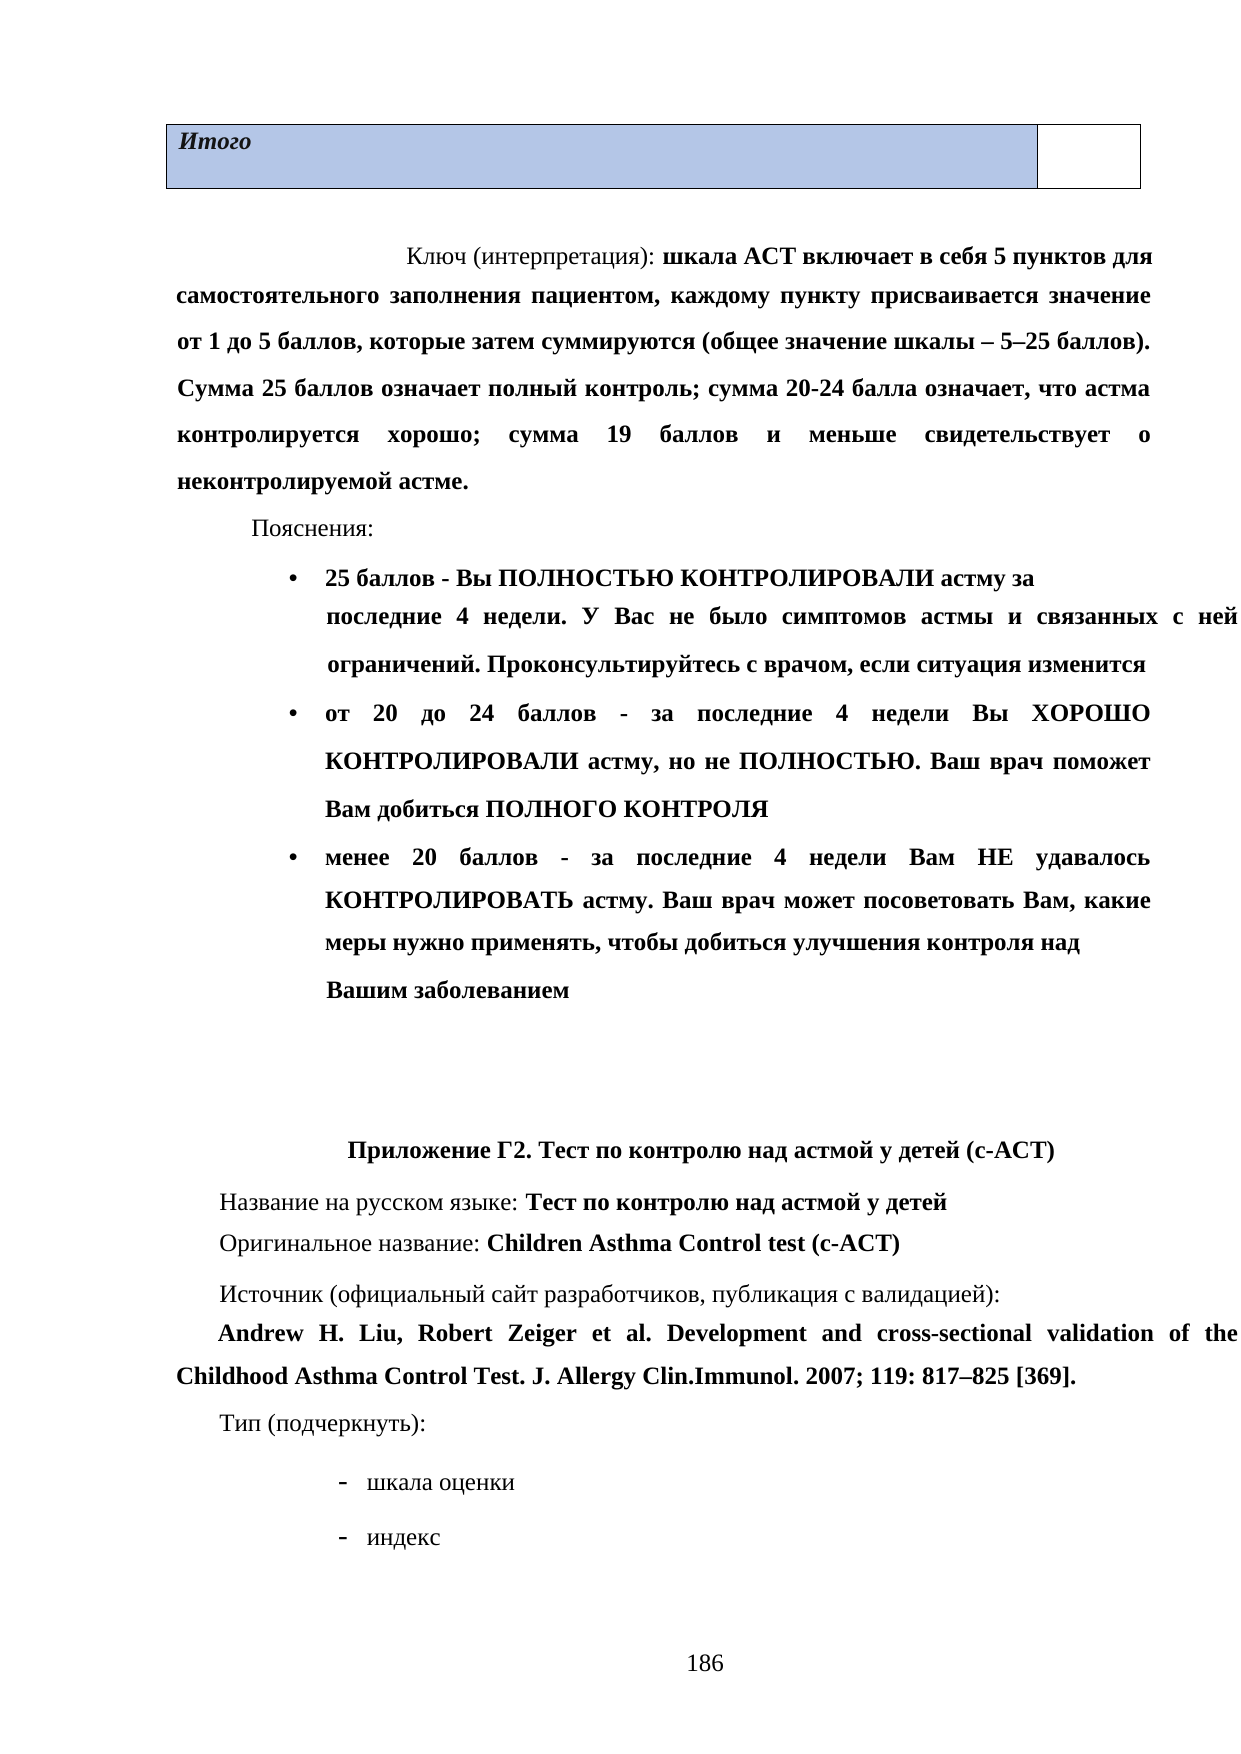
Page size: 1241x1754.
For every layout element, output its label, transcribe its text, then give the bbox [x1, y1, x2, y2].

text Источник (официальный сайт разработчиков, публикация с валидацией): [219, 1279, 1153, 1308]
text Название на русском языке: Тест по контролю над астмой у детей [219, 1187, 1239, 1215]
text Пояснения: [251, 513, 1153, 542]
list 25 баллов - Вы ПОЛНОСТЬЮ КОНТРОЛИРОВАЛИ астму за [288, 563, 1152, 592]
table_cell [1038, 125, 1140, 188]
subtitle Приложение Г2. Тест по контролю над астмой у детей (с-АСТ) [347, 1135, 1239, 1163]
text последние 4 недели. У Вас не было симптомов астмы и связанных с ней ограничений. Проконсультируйтесь с врачом, если ситуация изменится [326, 601, 1239, 678]
text Оригинальное название: Children Asthma Control test (c-АСТ) [219, 1228, 1239, 1256]
text Тип (подчеркнуть): [219, 1408, 1153, 1437]
text Ключ (интерпретация): шкала ACT включает в себя 5 пунктов для [177, 241, 1153, 270]
table_cell Итого [167, 125, 1037, 188]
text самостоятельного заполнения пациентом, каждому пункту присваивается значение от 1 до 5 баллов, которые затем суммируются (общее значение шкалы – 5–25 баллов). Сумма 25 баллов означает полный контроль; сумма 20-24 балла означает, что астма контролируется хорошо; сумма 19 баллов и меньше свидетельствует о неконтролируемой астме. [176, 280, 1152, 495]
text Вашим заболеванием [326, 975, 1239, 1004]
text Andrew H. Liu, Robert Zeiger et al. Development and cross-sectional validation of the Childhood Asthma Control Test. J. Allergy Clin.Immunol. 2007; 119: 817–825 [369]. [176, 1318, 1239, 1389]
list шкала оценки [338, 1463, 1153, 1497]
list от 20 до 24 баллов - за последние 4 недели Вы ХОРОШО КОНТРОЛИРОВАЛИ астму, но не ПОЛНОСТЬЮ. Ваш врач поможет Вам добиться ПОЛНОГО КОНТРОЛЯ [288, 698, 1152, 822]
list менее 20 баллов - за последние 4 недели Вам НЕ удавалось КОНТРОЛИРОВАТЬ астму. Ваш врач может посоветовать Вам, какие меры нужно применять, чтобы добиться улучшения контроля над [288, 842, 1152, 956]
list индекс [338, 1518, 1153, 1551]
